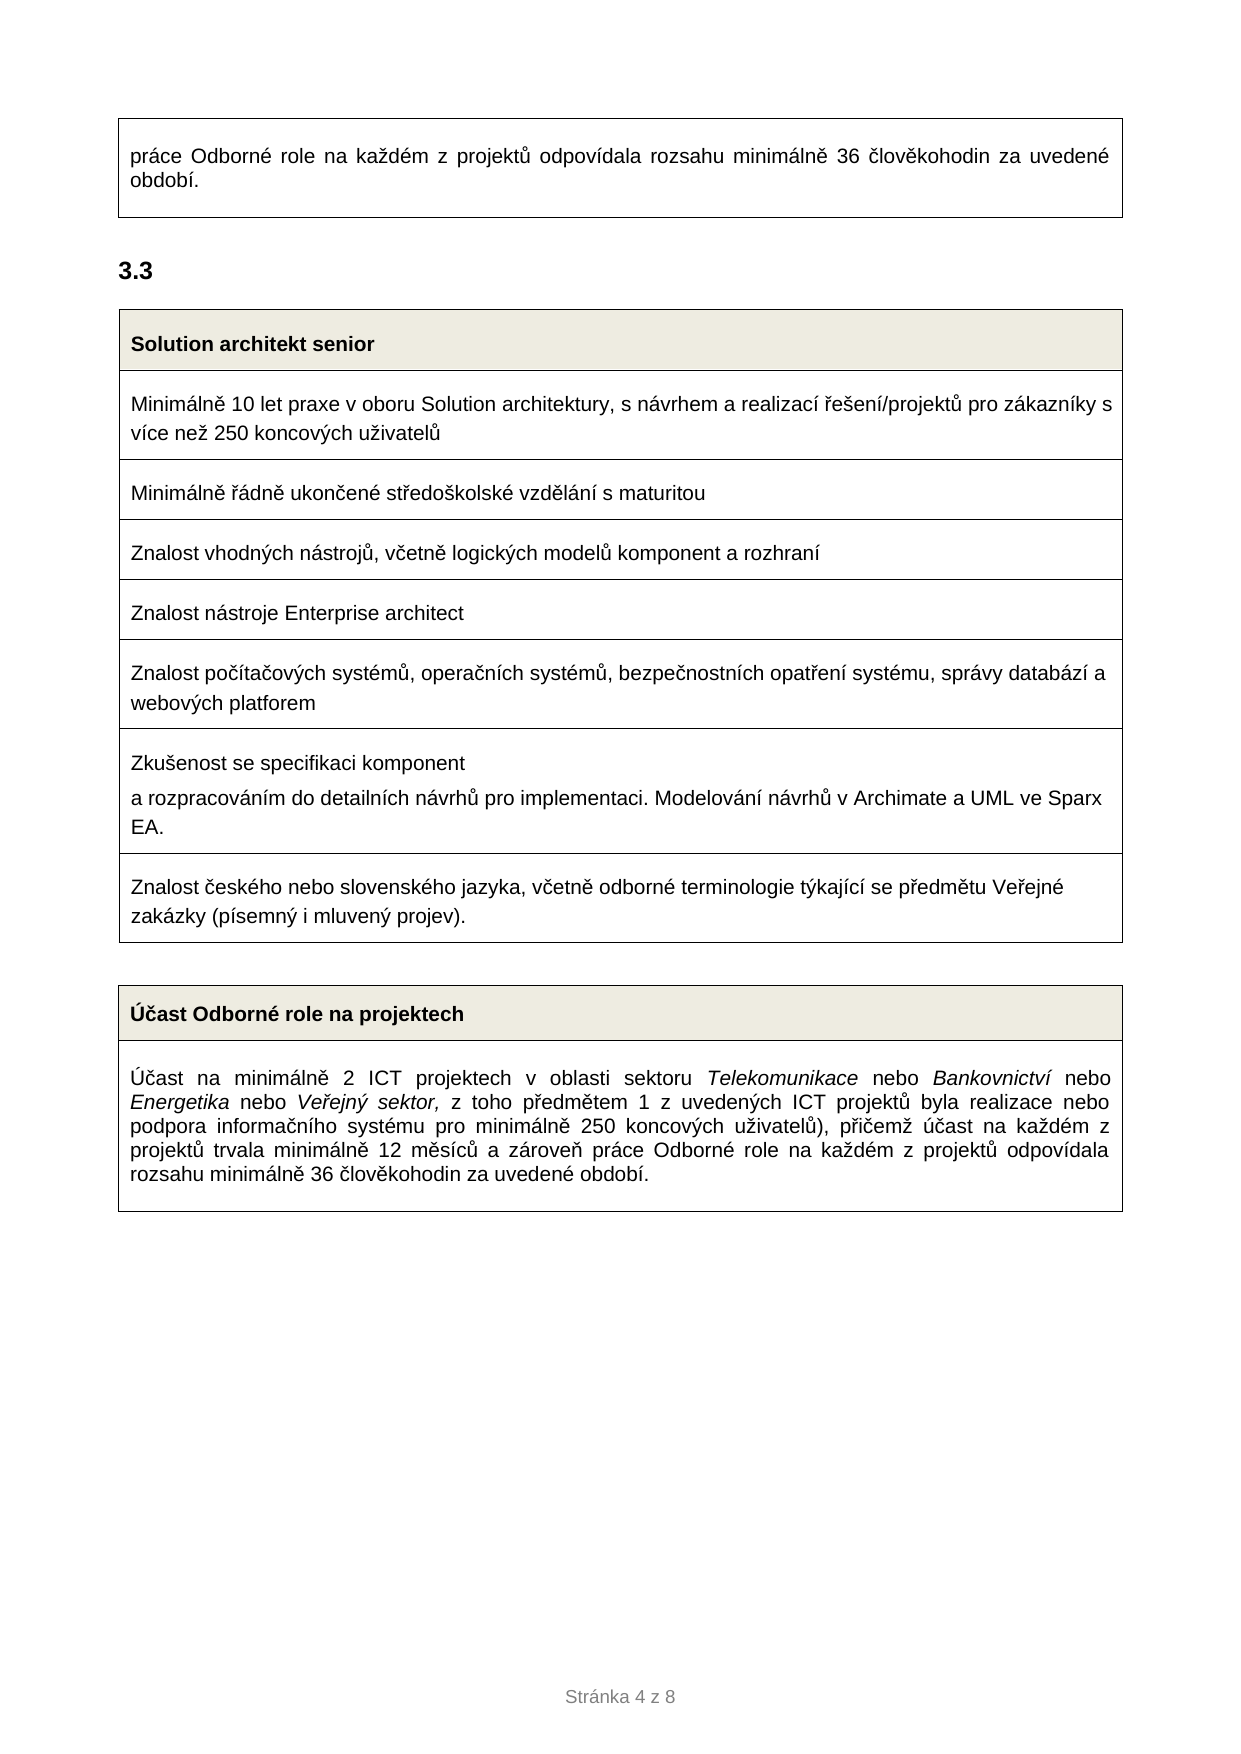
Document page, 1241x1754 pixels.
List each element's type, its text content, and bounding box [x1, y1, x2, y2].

table_cell Znalost počítačových systémů, operačních systémů, bezpečnostních opatření systému, správy databází a webových platforem [120, 640, 1122, 728]
table_header Solution architekt senior [120, 310, 1122, 369]
table_cell Účast na minimálně 2 ICT projektech v oblasti sektoru Telekomunikace nebo Bankovnictví nebo Energetika nebo Veřejný sektor, z toho předmětem 1 z uvedených ICT projektů byla realizace nebo podpora informačního systému pro minimálně 250 koncových uživatelů), přičemž účast na každém z projektů trvala minimálně 12 měsíců a zároveň práce Odborné role na každém z projektů odpovídala rozsahu minimálně 36 člověkohodin za uvedené období. [119, 1041, 1122, 1211]
table_cell Znalost českého nebo slovenského jazyka, včetně odborné terminologie týkající se předmětu Veřejné zakázky (písemný i mluvený projev). [120, 854, 1122, 942]
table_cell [119, 119, 1122, 217]
table_header Účast Odborné role na projektech [119, 986, 1122, 1040]
table_cell Znalost nástroje Enterprise architect [120, 580, 1122, 639]
table_cell Minimálně 10 let praxe v oboru Solution architektury, s návrhem a realizací řešení/projektů pro zákazníky s více než 250 koncových uživatelů [120, 371, 1122, 459]
table_cell Znalost vhodných nástrojů, včetně logických modelů komponent a rozhraní [120, 520, 1122, 579]
table_cell Minimálně řádně ukončené středoškolské vzdělání s maturitou [120, 460, 1122, 519]
table_cell Zkušenost se specifikaci komponent a rozpracováním do detailních návrhů pro implementaci. Modelování návrhů v Archimate a UML ve Sparx EA. [120, 729, 1122, 853]
list 3.3 [118, 256, 1122, 284]
